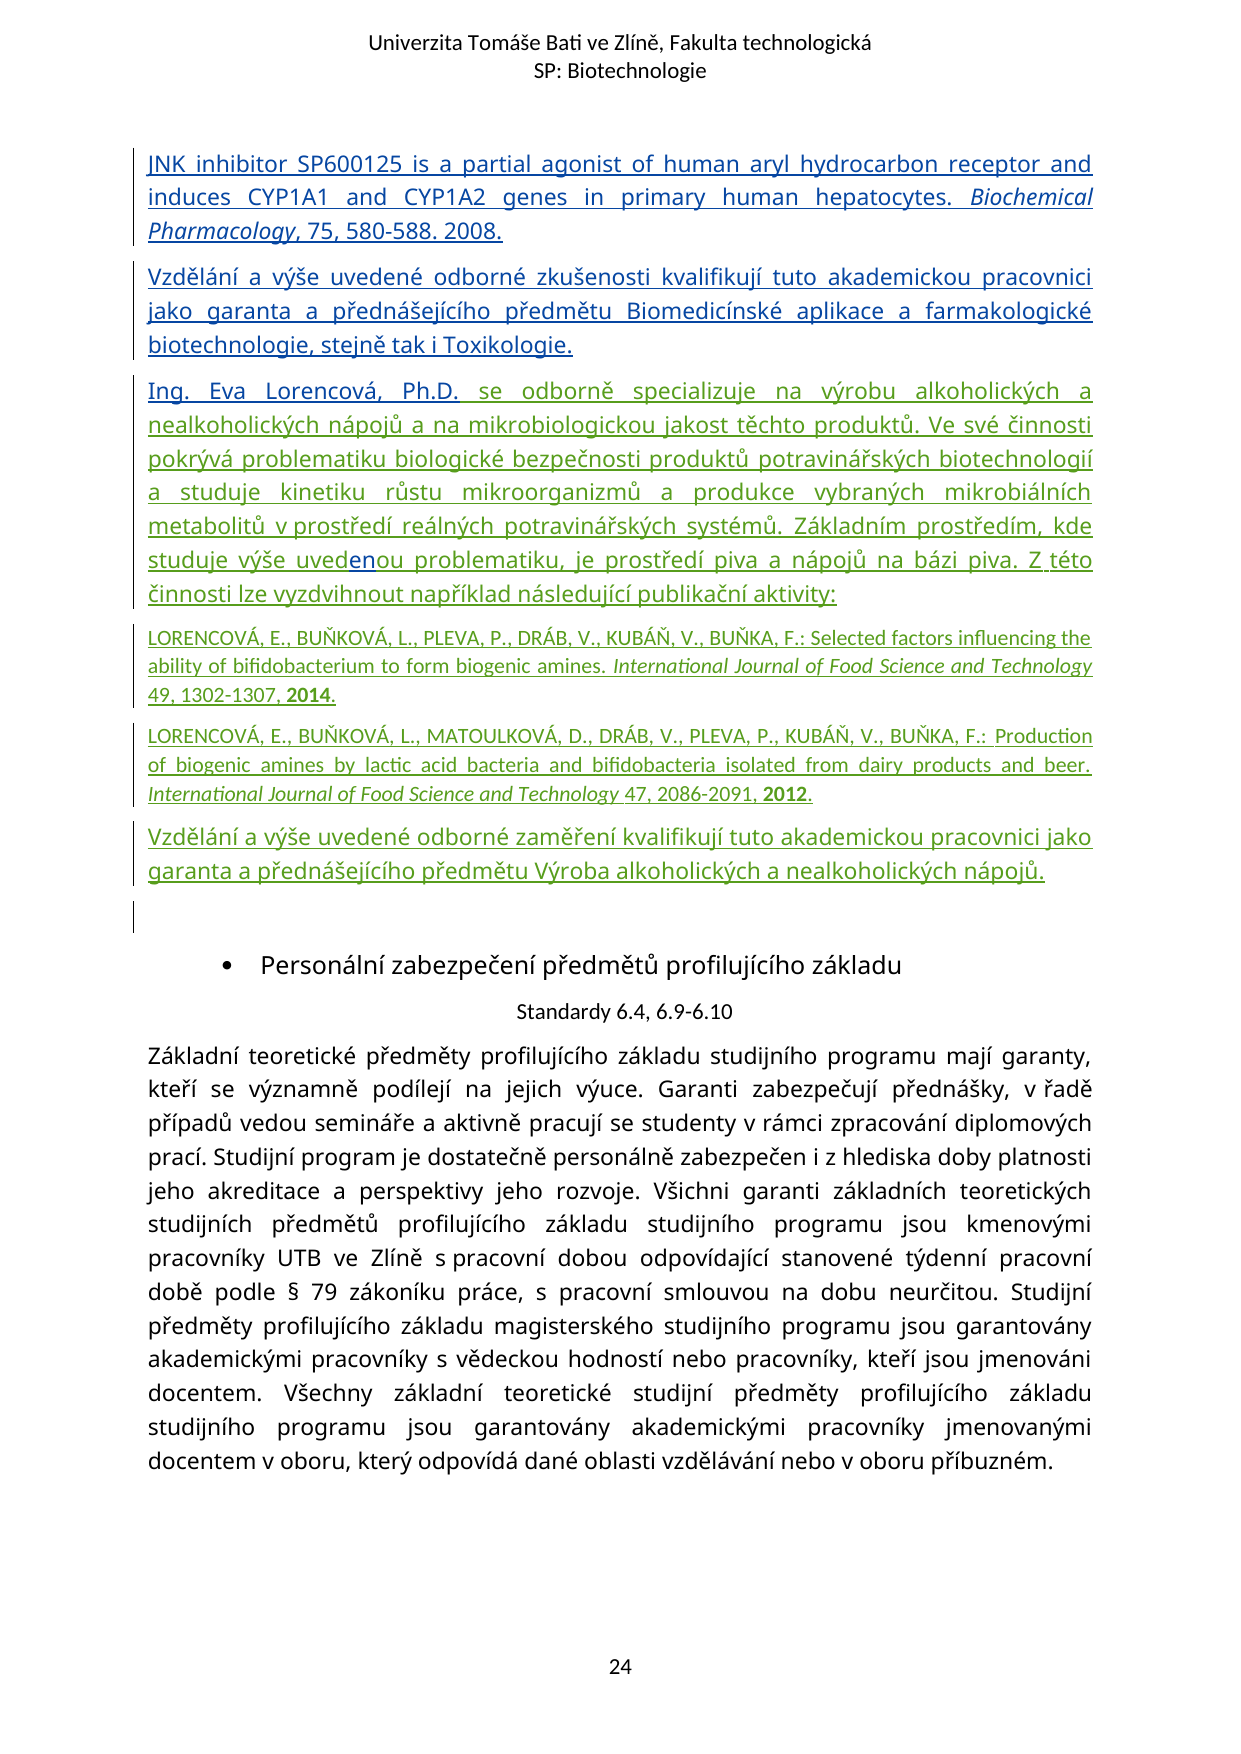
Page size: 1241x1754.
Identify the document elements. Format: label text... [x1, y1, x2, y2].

text Standardy 6.4, 6.9-6.10 [148, 997, 1093, 1025]
text Základní teoretické předměty profilujícího základu studijního programu mají garanty, kteří se významně podílejí na jejich výuce. Garanti zabezpečují přednášky, v řadě případů vedou semináře a aktivně pracují se studenty v rámci zpracování diplomových prací. Studijní program je dostatečně personálně zabezpečen i z hlediska doby platnosti jeho akreditace a perspektivy jeho rozvoje. Všichni garanti základních teoretických studijních předmětů profilujícího základu studijního programu jsou kmenovými pracovníky UTB ve Zlíně s pracovní dobou odpovídající stanovené týdenní pracovní době podle § 79 zákoníku práce, s pracovní smlouvou na dobu neurčitou. Studijní předměty profilujícího základu magisterského studijního programu jsou garantovány akademickými pracovníky s vědeckou hodností nebo pracovníky, kteří jsou jmenováni docentem. Všechny základní teoretické studijní předměty profilujícího základu studijního programu jsou garantovány akademickými pracovníky jmenovanými docentem v oboru, který odpovídá dané oblasti vzdělávání nebo v oboru příbuzném. [148, 1039, 1093, 1476]
subtitle Personální zabezpečení předmětů profilujícího základu [223, 948, 1093, 982]
